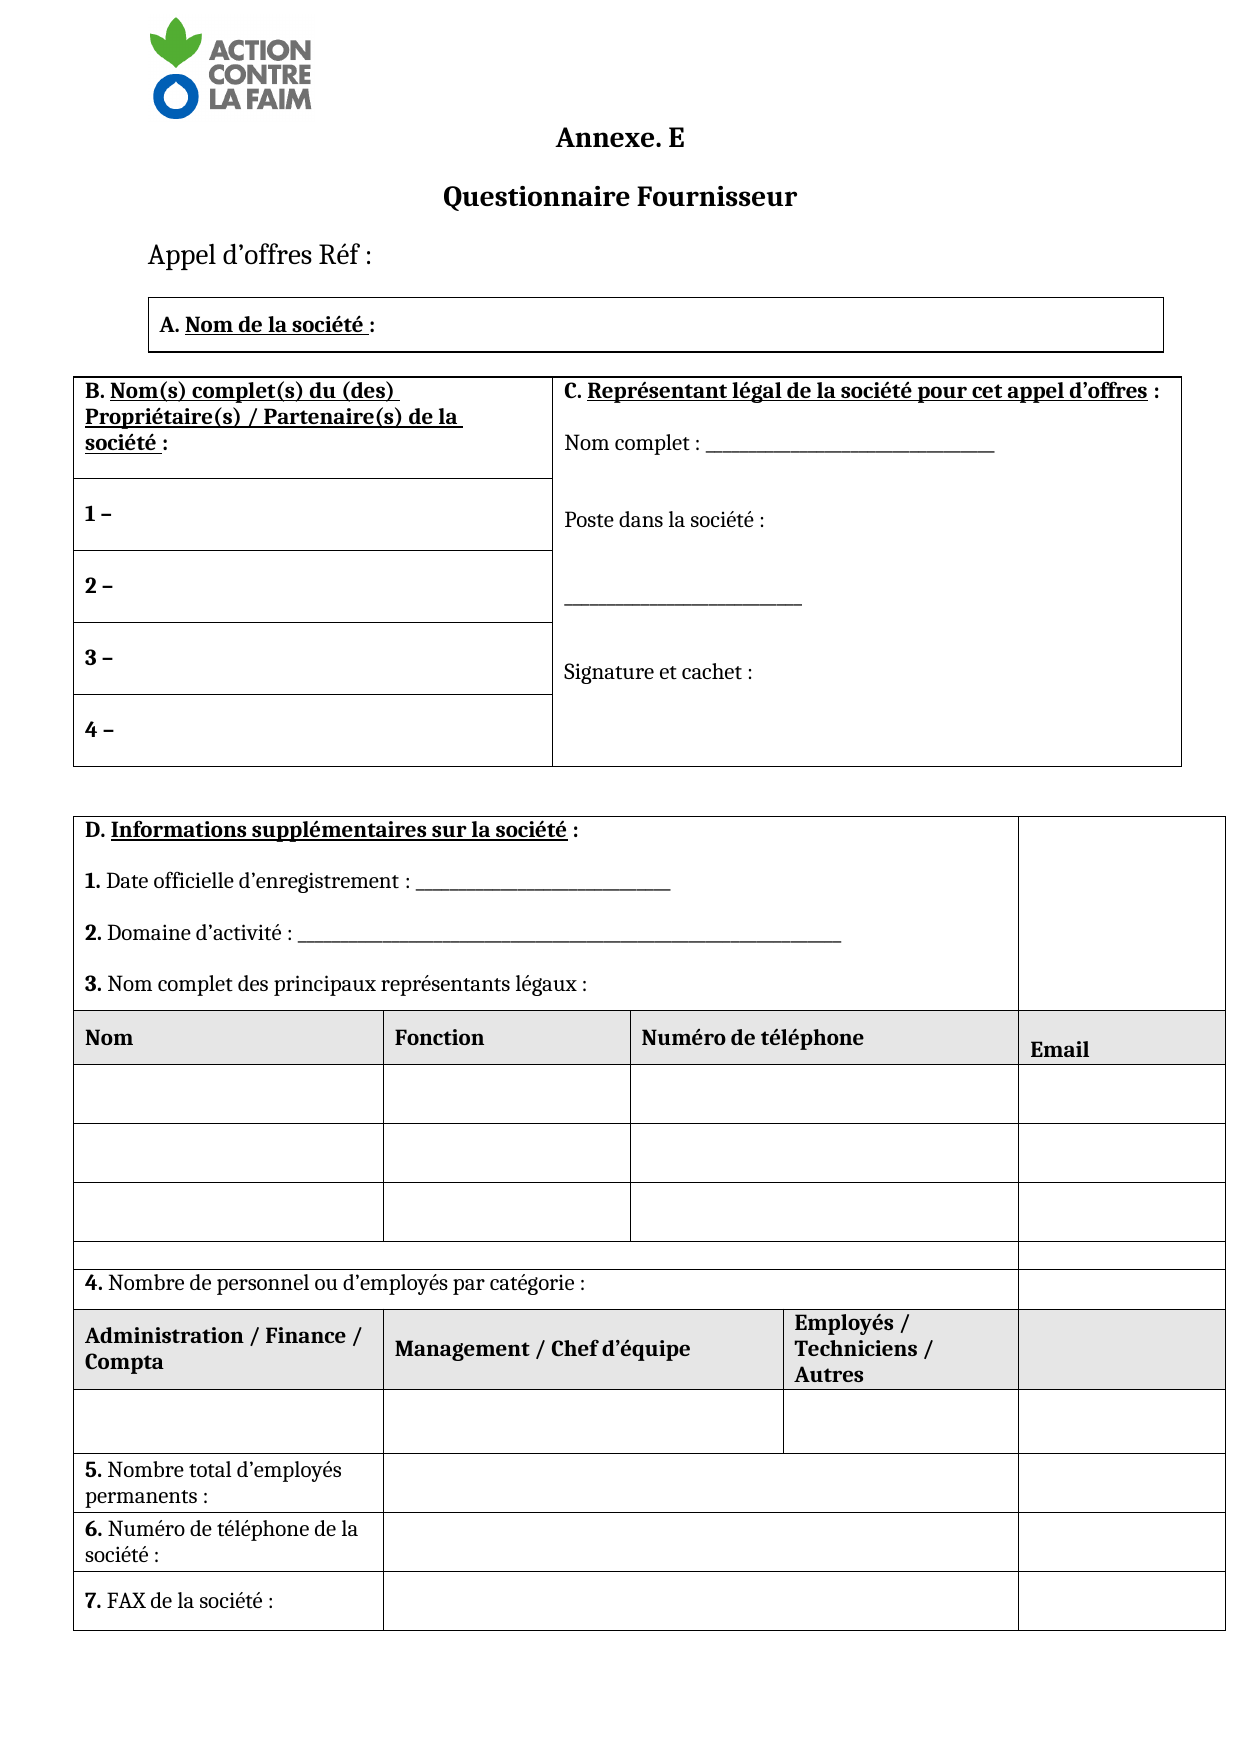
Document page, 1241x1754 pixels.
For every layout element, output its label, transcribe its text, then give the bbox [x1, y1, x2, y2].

table_cell [1019, 1454, 1225, 1512]
table_cell [384, 1065, 630, 1123]
table_cell [1019, 1124, 1225, 1182]
text Appel d’offres Réf : [148, 238, 1093, 272]
table_cell [384, 1124, 630, 1182]
table_cell [384, 1183, 630, 1241]
table_header A. Nom de la société : [149, 298, 1163, 351]
table_cell [1019, 1242, 1225, 1269]
table_cell Management / Chef d’équipe [384, 1310, 783, 1389]
table_cell 4 – [74, 695, 552, 766]
table_cell [1019, 1183, 1225, 1241]
table_cell [74, 1390, 383, 1453]
table_cell [384, 1390, 783, 1453]
table_cell [1019, 1390, 1225, 1453]
table_cell Fonction [384, 1011, 630, 1064]
table_cell [1019, 1310, 1225, 1389]
table_header [1019, 817, 1225, 1010]
text Annexe. E [148, 121, 1093, 155]
table_header B. Nom(s) complet(s) du (des) Propriétaire(s) / Partenaire(s) de la société : [74, 378, 552, 478]
table_cell [631, 1183, 1018, 1241]
table_cell [631, 1124, 1018, 1182]
table_cell Email [1019, 1011, 1225, 1064]
table_cell [74, 1242, 1018, 1269]
text Questionnaire Fournisseur [148, 180, 1093, 213]
table_cell Administration / Finance / Compta [74, 1310, 383, 1389]
table_cell 2 – [74, 551, 552, 622]
table_cell Numéro de téléphone [631, 1011, 1018, 1064]
table_cell [631, 1065, 1018, 1123]
table_cell Employés / Techniciens / Autres [784, 1310, 1018, 1389]
table_cell [1019, 1513, 1225, 1571]
table_cell 3 – [74, 623, 552, 694]
table_cell [1019, 1572, 1225, 1630]
table_cell [74, 1124, 383, 1182]
table_cell 5. Nombre total d’employés permanents : [74, 1454, 383, 1512]
picture [147, 14, 315, 122]
table_cell [384, 1513, 1018, 1571]
table_cell [1019, 1065, 1225, 1123]
table_cell 1 – [74, 479, 552, 550]
table_cell 6. Numéro de téléphone de la société : [74, 1513, 383, 1571]
table_cell [74, 1065, 383, 1123]
table_header C. Représentant légal de la société pour cet appel d’offres : Nom complet : __________________________________ Poste dans la société : ____________________________ Signature et cachet : [553, 378, 1181, 766]
table_cell 7. FAX de la société : [74, 1572, 383, 1630]
table_cell Nom [74, 1011, 383, 1064]
table_cell [74, 1183, 383, 1241]
table_cell [784, 1390, 1018, 1453]
table_cell [384, 1572, 1018, 1630]
table_cell [384, 1454, 1018, 1512]
table_header D. Informations supplémentaires sur la société : 1. Date officielle d’enregistrement : ______________________________ 2. Domaine d’activité : ________________________________________________________________ 3. Nom complet des principaux représentants légaux : [74, 817, 1018, 1010]
table_cell [1019, 1270, 1225, 1308]
table_cell 4. Nombre de personnel ou d’employés par catégorie : [74, 1270, 1018, 1308]
